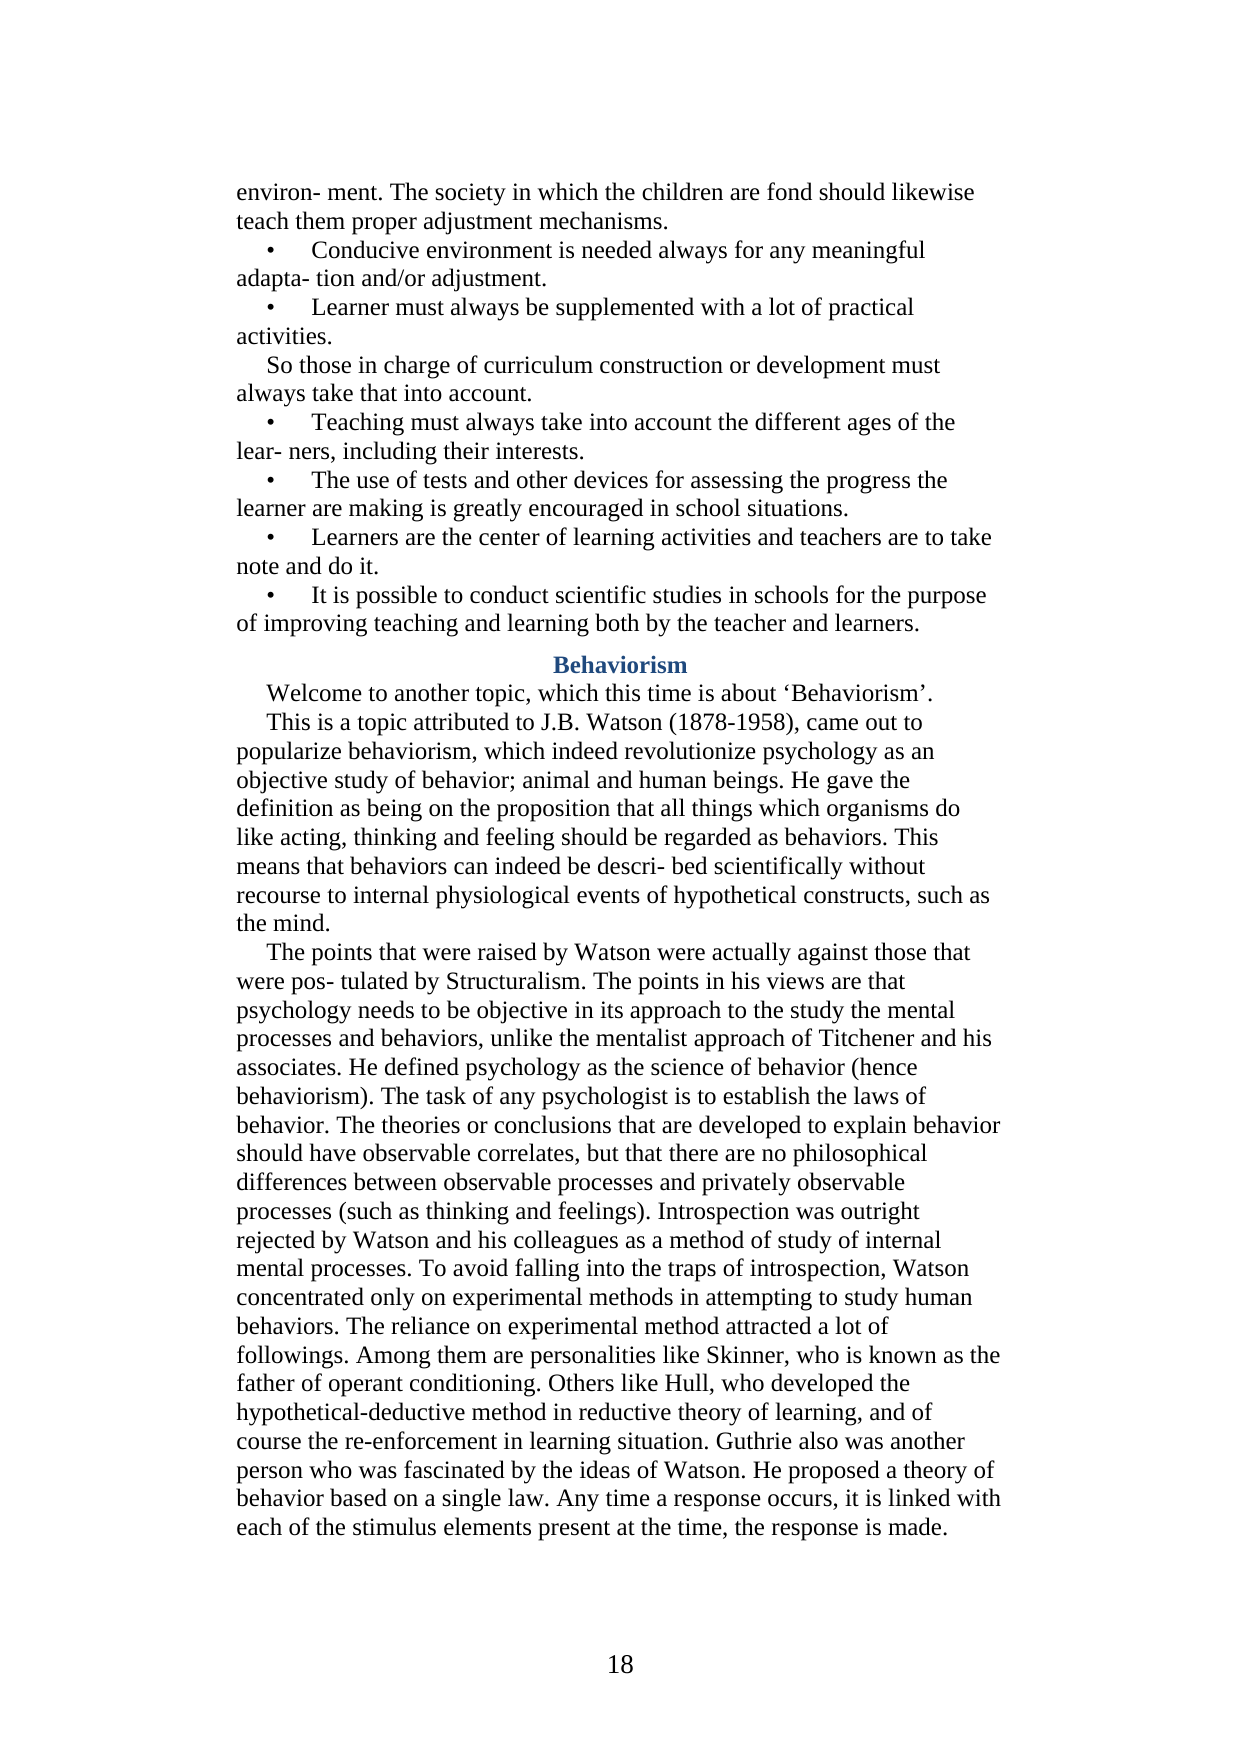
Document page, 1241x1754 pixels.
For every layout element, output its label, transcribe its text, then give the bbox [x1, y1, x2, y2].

text • Teaching must always take into account the different ages of the lear- ners, including their interests. [236, 407, 1004, 465]
text • Conducive environment is needed always for any meaningful adapta- tion and/or adjustment. [236, 235, 1004, 292]
text • The use of tests and other devices for assessing the progress the learner are making is greatly encouraged in school situations. [236, 465, 1004, 522]
text This is a topic attributed to J.B. Watson (1878-1958), came out to popularize behaviorism, which indeed revolutionize psychology as an objective study of behavior; animal and human beings. He gave the definition as being on the proposition that all things which organisms do like acting, thinking and feeling should be regarded as behaviors. This means that behaviors can indeed be descri- bed scientifically without recourse to internal physiological events of hypothetical constructs, such as the mind. [236, 707, 1004, 937]
text The points that were raised by Watson were actually against those that were pos- tulated by Structuralism. The points in his views are that psychology needs to be objective in its approach to the study the mental processes and behaviors, unlike the mentalist approach of Titchener and his associates. He defined psychology as the science of behavior (hence behaviorism). The task of any psychologist is to establish the laws of behavior. The theories or conclusions that are developed to explain behavior should have observable correlates, but that there are no philosophical differences between observable processes and privately observable processes (such as thinking and feelings). Introspection was outright rejected by Watson and his colleagues as a method of study of internal mental processes. To avoid falling into the traps of introspection, Watson concentrated only on experimental methods in attempting to study human behaviors. The reliance on experimental method attracted a lot of followings. Among them are personalities like Skinner, who is known as the father of operant conditioning. Others like Hull, who developed the hypothetical-deductive method in reductive theory of learning, and of course the re-enforcement in learning situation. Guthrie also was another person who was fascinated by the ideas of Watson. He proposed a theory of behavior based on a single law. Any time a response occurs, it is linked with each of the stimulus elements present at the time, the response is made. [236, 937, 1004, 1541]
text • It is possible to conduct scientific studies in schools for the purpose of improving teaching and learning both by the teacher and learners. [236, 580, 1004, 637]
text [236, 177, 1004, 235]
subtitle Behaviorism [236, 650, 1004, 678]
text So those in charge of curriculum construction or development must always take that into account. [236, 350, 1004, 407]
text • Learners are the center of learning activities and teachers are to take note and do it. [236, 522, 1004, 580]
text Welcome to another topic, which this time is about ‘Behaviorism’. [236, 678, 1004, 707]
text • Learner must always be supplemented with a lot of practical activities. [236, 292, 1004, 350]
